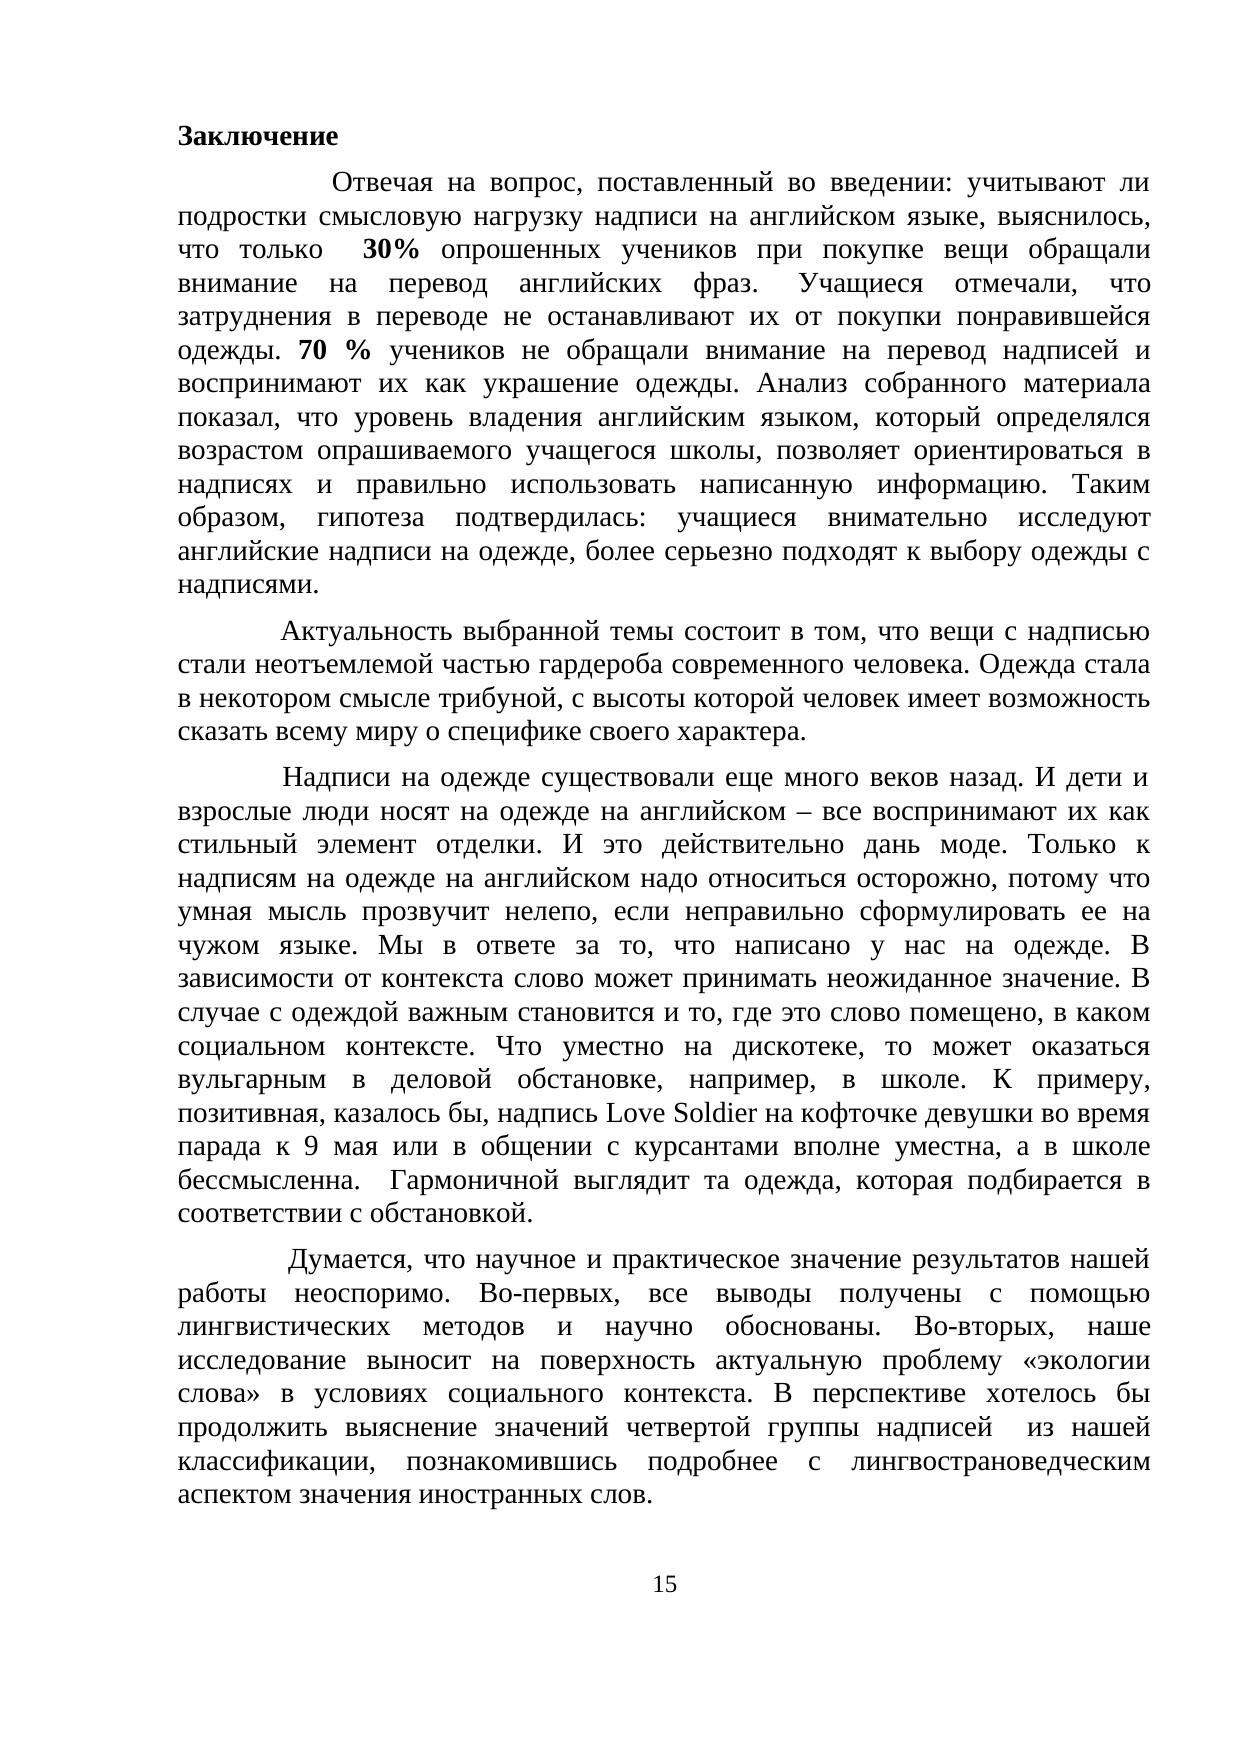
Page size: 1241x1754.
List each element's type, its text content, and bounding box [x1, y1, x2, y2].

text Надписи на одежде существовали еще много веков назад. И дети и взрослые люди носят на одежде на английском – все воспринимают их как стильный элемент отделки. И это действительно дань моде. Только к надписям на одежде на английском надо относиться осторожно, потому что умная мысль прозвучит нелепо, если неправильно сформулировать ее на чужом языке. Мы в ответе за то, что написано у нас на одежде. В зависимости от контекста слово может принимать неожиданное значение. В случае с одеждой важным становится и то, где это слово помещено, в каком социальном контексте. Что уместно на дискотеке, то может оказаться вульгарным в деловой обстановке, например, в школе. К примеру, позитивная, казалось бы, надпись Love Soldier на кофточке девушки во время парада к 9 мая или в общении с курсантами вполне уместна, а в школе бессмысленна. Гармоничной выглядит та одежда, которая подбирается в соответствии с обстановкой. [177, 759, 1152, 1229]
text Отвечая на вопрос, поставленный во введении: учитывают ли подростки смысловую нагрузку надписи на английском языке, выяснилось, что только 30% опрошенных учеников при покупке вещи обращали внимание на перевод английских фраз. Учащиеся отмечали, что затруднения в переводе не останавливают их от покупки понравившейся одежды. 70 % учеников не обращали внимание на перевод надписей и воспринимают их как украшение одежды. Анализ собранного материала показал, что уровень владения английским языком, который определялся возрастом опрашиваемого учащегося школы, позволяет ориентироваться в надписях и правильно использовать написанную информацию. Таким образом, гипотеза подтвердилась: учащиеся внимательно исследуют английские надписи на одежде, более серьезно подходят к выбору одежды с надписями. [177, 164, 1152, 600]
text Актуальность выбранной темы состоит в том, что вещи с надписью стали неотъемлемой частью гардероба современного человека. Одежда стала в некотором смысле трибуной, с высоты которой человек имеет возможность сказать всему миру о специфике своего характера. [177, 613, 1152, 747]
text Думается, что научное и практическое значение результатов нашей работы неоспоримо. Во-первых, все выводы получены с помощью лингвистических методов и научно обоснованы. Во-вторых, наше исследование выносит на поверхность актуальную проблему «экологии слова» в условиях социального контекста. В перспективе хотелось бы продолжить выяснение значений четвертой группы надписей из нашей классификации, познакомившись подробнее с лингвострановедческим аспектом значения иностранных слов. [177, 1241, 1152, 1510]
text Заключение [177, 118, 1152, 152]
